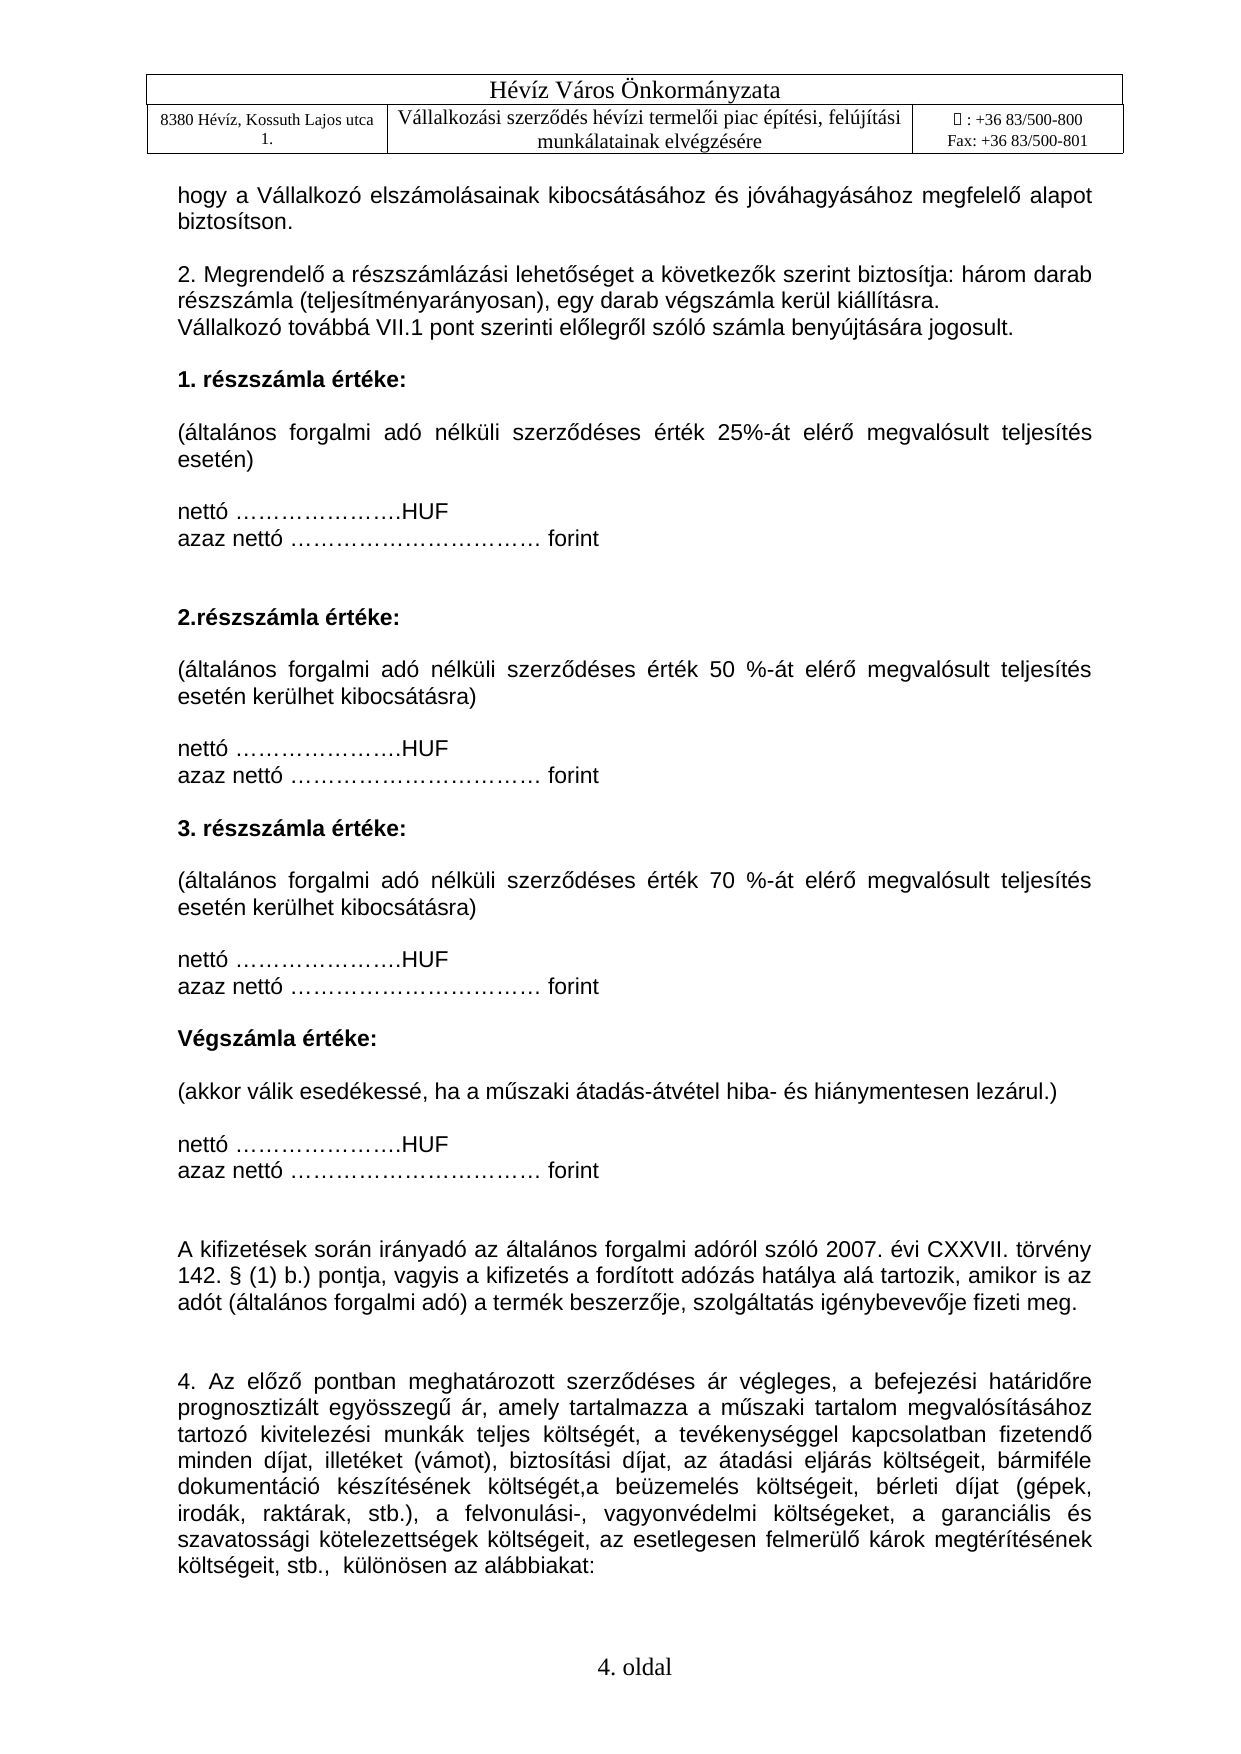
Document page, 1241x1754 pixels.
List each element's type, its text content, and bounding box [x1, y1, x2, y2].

text (általános forgalmi adó nélküli szerződéses érték 70 %-át elérő megvalósult teljesítés esetén kerülhet kibocsátásra) [177, 867, 1092, 920]
text (általános forgalmi adó nélküli szerződéses érték 50 %-át elérő megvalósult teljesítés esetén kerülhet kibocsátásra) [177, 656, 1092, 709]
text nettó ………………….HUF [177, 498, 1092, 524]
text A kifizetések során irányadó az általános forgalmi adóról szóló 2007. évi CXXVII. törvény 142. § (1) b.) pontja, vagyis a kifizetés a fordított adózás hatálya alá tartozik, amikor is az adót (általános forgalmi adó) a termék beszerzője, szolgáltatás igénybevevője fizeti meg. [177, 1236, 1092, 1315]
text azaz nettó …………………………… forint [177, 762, 1092, 788]
text Végszámla értéke: [177, 1025, 1092, 1052]
text nettó ………………….HUF [177, 946, 1092, 973]
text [177, 182, 1092, 235]
text nettó ………………….HUF [177, 735, 1092, 762]
text 2. Megrendelő a részszámlázási lehetőséget a következők szerint biztosítja: három darab részszámla (teljesítményarányosan), egy darab végszámla kerül kiállításra. [177, 261, 1092, 314]
text Vállalkozó továbbá VII.1 pont szerinti előlegről szóló számla benyújtására jogosult. [177, 314, 1092, 340]
text azaz nettó …………………………… forint [177, 1157, 1092, 1183]
text 4. Az előző pontban meghatározott szerződéses ár végleges, a befejezési határidőre prognosztizált egyösszegű ár, amely tartalmazza a műszaki tartalom megvalósításához tartozó kivitelezési munkák teljes költségét, a tevékenységgel kapcsolatban fizetendő minden díjat, illetéket (vámot), biztosítási díjat, az átadási eljárás költségeit, bármiféle dokumentáció készítésének költségét,a beüzemelés költségeit, bérleti díjat (gépek, irodák, raktárak, stb.), a felvonulási-, vagyonvédelmi költségeket, a garanciális és szavatossági kötelezettségek költségeit, az esetlegesen felmerülő károk megtérítésének költségeit, stb., különösen az alábbiakat: [177, 1368, 1092, 1579]
text azaz nettó …………………………… forint [177, 973, 1092, 999]
text nettó ………………….HUF [177, 1131, 1092, 1157]
text 3. részszámla értéke: [177, 814, 1092, 841]
text 2.részszámla értéke: [177, 604, 1092, 630]
text azaz nettó …………………………… forint [177, 524, 1092, 551]
text (akkor válik esedékessé, ha a műszaki átadás-átvétel hiba- és hiánymentesen lezárul.) [177, 1078, 1092, 1104]
text 1. részszámla értéke: [177, 366, 1092, 393]
text (általános forgalmi adó nélküli szerződéses érték 25%-át elérő megvalósult teljesítés esetén) [177, 419, 1092, 472]
